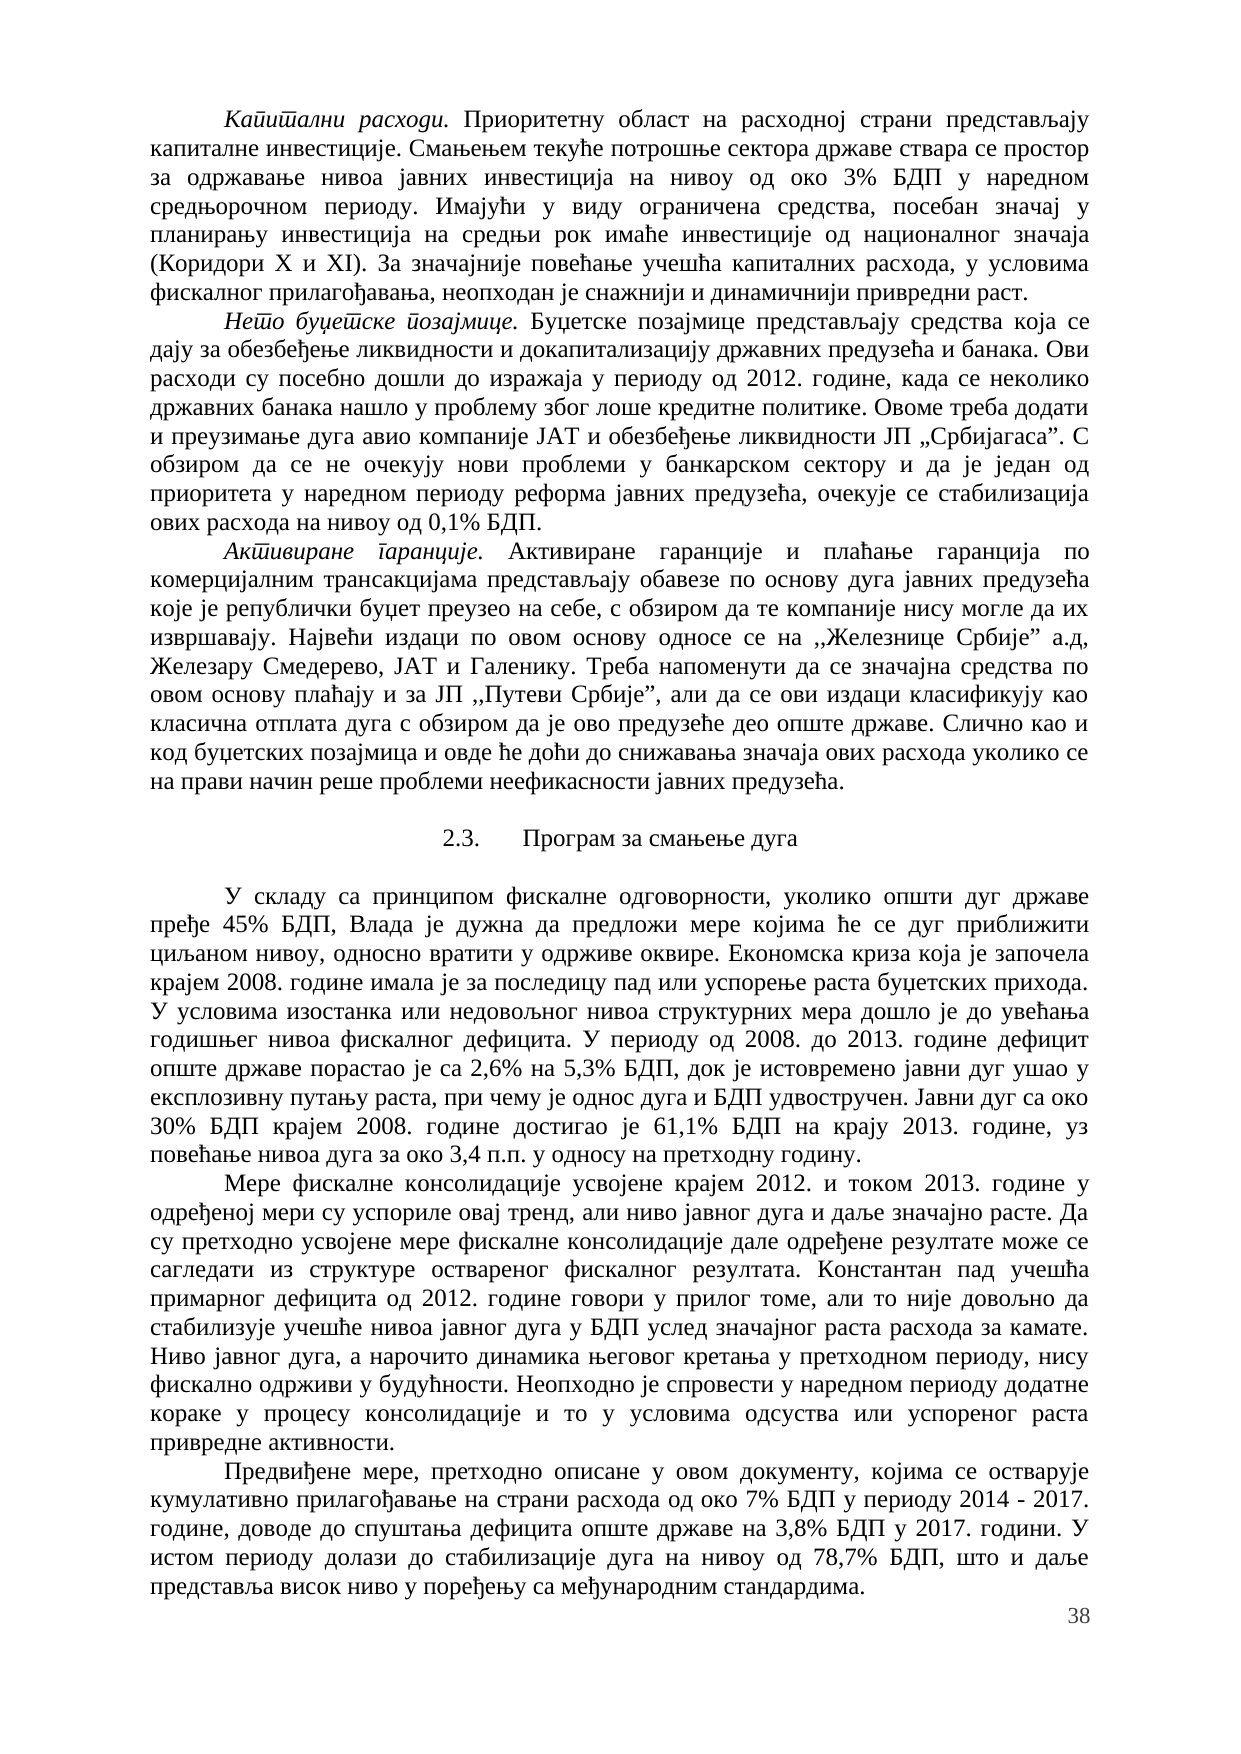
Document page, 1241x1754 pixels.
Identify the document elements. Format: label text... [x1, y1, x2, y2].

text Мере фискалне консолидације усвојене крајем 2012. и током 2013. године у одређеној мери су успориле овај тренд, али ниво јавног дуга и даље значајно расте. Да су претходно усвојене мере фискалне консолидације дале одређене резултате може се сагледати из структуре оствареног фискалног резултата. Константан пад учешћа примарног дефицита од 2012. године говори у прилог томе, али то није довољно да стабилизује учешће нивоа јавног дуга у БДП услед значајног раста расхода за камате. Ниво јавног дуга, а нарочито динамика његовог кретања у претходном периоду, нису фискално одрживи у будућности. Неопходно је спровести у наредном периоду додатне кораке у процесу консолидације и то у условима одсуства или успореног раста привредне активности. [150, 1168, 1090, 1456]
text Активиране гаранције. Активиране гаранције и плаћање гаранција по комерцијалним трансакцијама представљају обавезе по основу дуга јавних предузећа које је републички буџет преузео на себе, с обзиром да те компаније нису могле да их извршавају. Највећи издаци по овом основу односе се на ,,Железнице Србије” а.д, Железару Смедерево, ЈАТ и Галенику. Треба напоменути да се значајна средства по овом основу плаћају и за ЈП ,,Путеви Србије”, али да се ови издаци класификују као класична отплата дуга с обзиром да је ово предузеће део опште државе. Слично као и код буџетских позајмица и овде ће доћи до снижавања значаја ових расхода уколико се на прави начин реше проблеми неефикасности јавних предузећа. [150, 536, 1090, 794]
text У складу са принципом фискалне одговорности, уколико општи дуг државе пређе 45% БДП, Влада је дужна да предложи мере којима ће се дуг приближити циљаном нивоу, односно вратити у одрживе оквире. Економска криза која је започела крајем 2008. године имала је за последицу пад или успорење раста буџетских прихода. У условима изостанка или недовољног нивоа структурних мера дошло је до увећања годишњег нивоа фискалног дефицита. У периоду од 2008. до 2013. године дефицит опште државе порастао је са 2,6% на 5,3% БДП, док је истовремено јавни дуг ушао у експлозивну путању раста, при чему је однос дуга и БДП удвостручен. Јавни дуг са око 30% БДП крајем 2008. године достигао је 61,1% БДП на крају 2013. године, уз повећање нивоа дуга за око 3,4 п.п. у односу на претходну годину. [150, 881, 1090, 1168]
text Предвиђене мере, претходно описане у овом документу, којима се остварује кумулативно прилагођавање на страни расхода од око 7% БДП у периоду 2014 - 2017. године, доводе до спуштања дефицита опште државе на 3,8% БДП у 2017. години. У истом периоду долази до стабилизације дуга на нивоу од 78,7% БДП, што и даље представља висок ниво у поређењу са међународним стандардима. [150, 1456, 1090, 1599]
subtitle Програм за смањење дуга [150, 823, 1090, 852]
text Нето буџетске позајмице. Буџетске позајмице представљају средства која се дају за обезбеђење ликвидности и докапитализацију државних предузећа и банака. Ови расходи су посебно дошли до изражаја у периоду од 2012. године, када се неколико државних банака нашло у проблему због лоше кредитне политике. Овоме треба додати и преузимање дуга авио компаније ЈАТ и обезбеђење ликвидности ЈП „Србијагаса”. С обзиром да се не очекују нови проблеми у банкарском сектору и да је један од приоритета у наредном периоду реформа јавних предузећа, очекује се стабилизација ових расхода на нивоу од 0,1% БДП. [150, 306, 1090, 536]
text Капитални расходи. Приоритетну област на расходној страни представљају капиталне инвестиције. Смањењем текуће потрошње сектора државе ствара се простор за одржавање нивоа јавних инвестиција на нивоу од око 3% БДП у наредном средњорочном периоду. Имајући у виду ограничена средства, посебан значај у планирању инвестиција на средњи рок имаће инвестиције од националног значаја (Коридори X и XI). За значајније повећање учешћа капиталних расхода, у условима фискалног прилагођавања, неопходан је снажнији и динамичнији привредни раст. [150, 104, 1090, 306]
